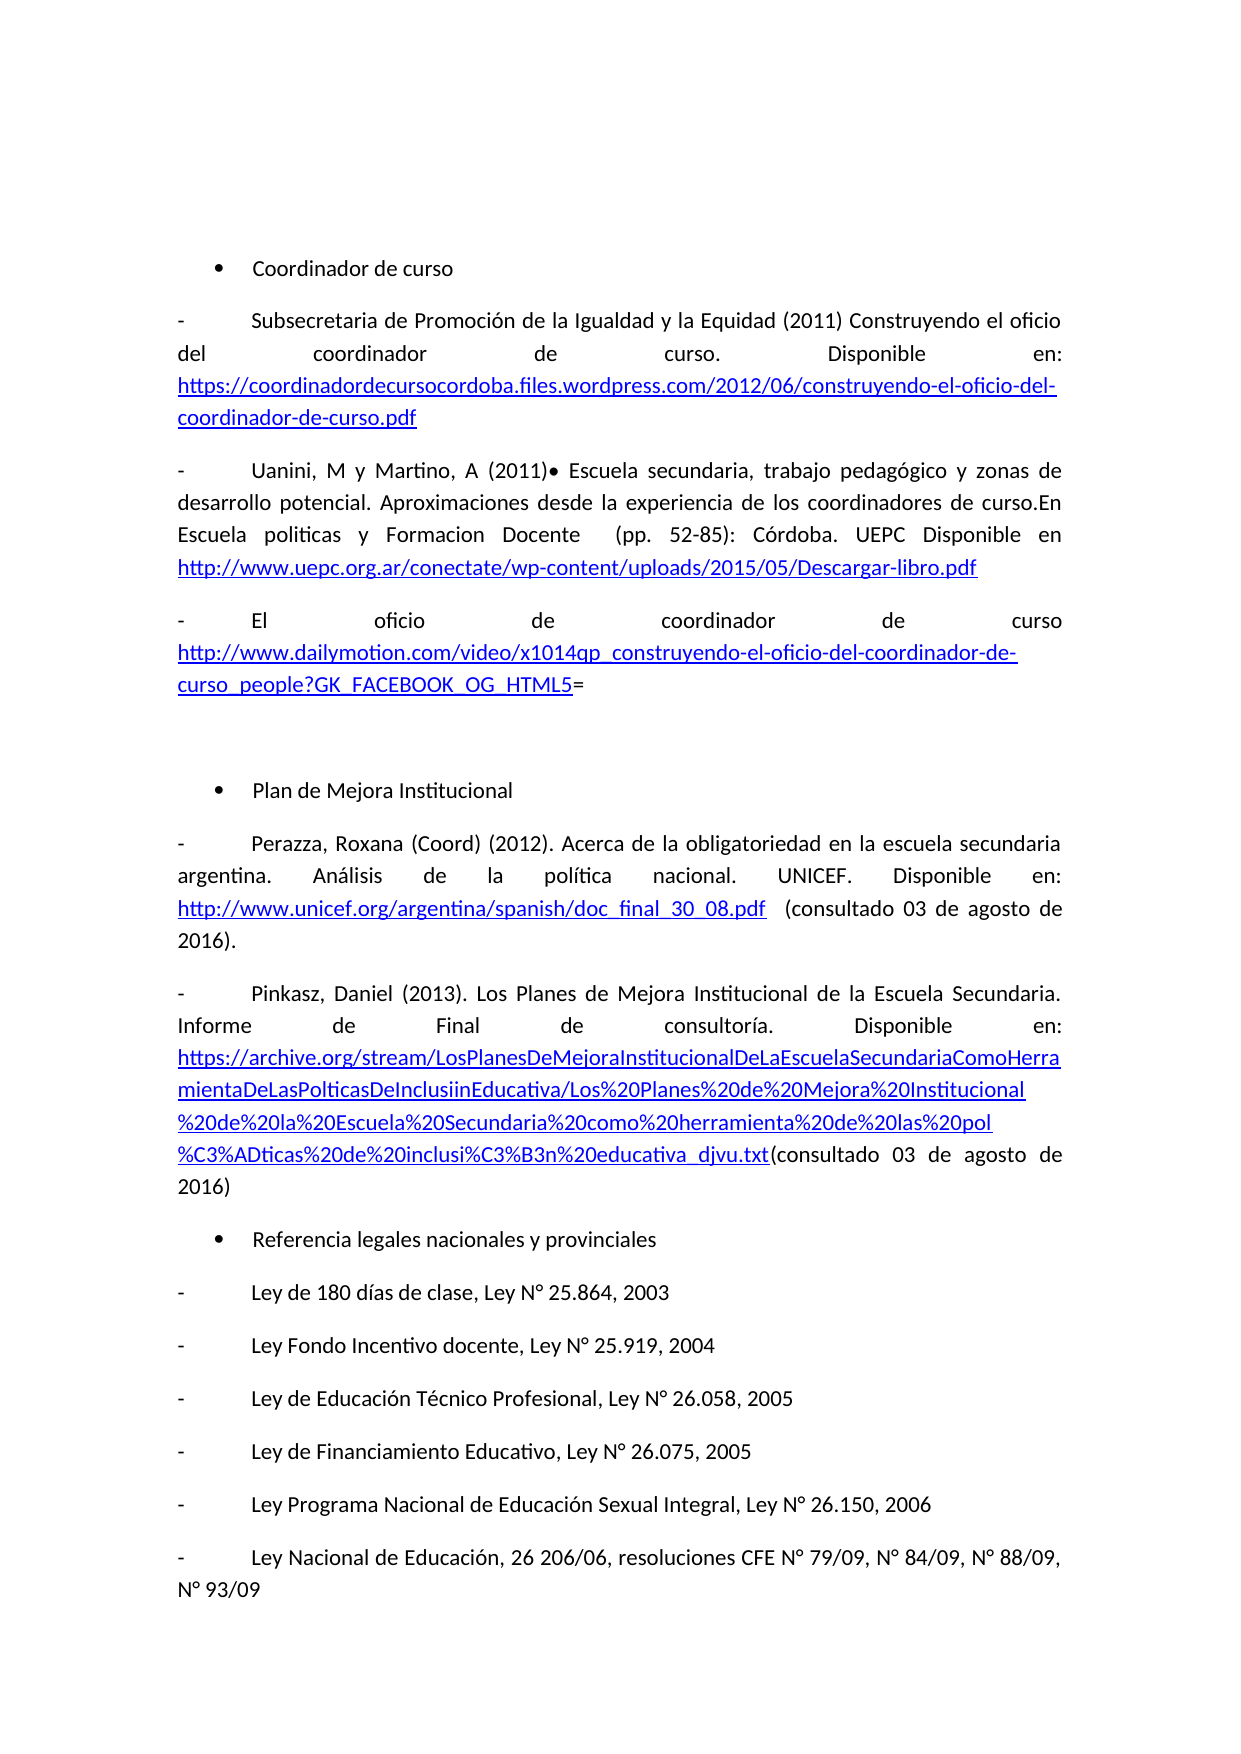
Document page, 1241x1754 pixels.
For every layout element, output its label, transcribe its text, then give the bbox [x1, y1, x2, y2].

list Referencia legales nacionales y provinciales [215, 1225, 1063, 1253]
text - El oficio de coordinador de curso http://www.dailymotion.com/video/x1014qp_construyendo-el-oficio-del-coordinador-de-curso_people?GK_FACEBOOK_OG_HTML5= [177, 606, 1063, 698]
text - Ley de Financiamiento Educativo, Ley N° 26.075, 2005 [177, 1437, 1063, 1465]
text - Pinkasz, Daniel (2013). Los Planes de Mejora Institucional de la Escuela Secundaria. Informe de Final de consultoría. Disponible en: https://archive.org/stream/LosPlanesDeMejoraInstitucionalDeLaEscuelaSecundariaComoHerramientaDeLasPolticasDeInclusiinEducativa/Los%20Planes%20de%20Mejora%20Institucional%20de%20la%20Escuela%20Secundaria%20como%20herramienta%20de%20las%20pol%C3%ADticas%20de%20inclusi%C3%B3n%20educativa_djvu.txt(consultado 03 de agosto de 2016) [177, 979, 1063, 1200]
text - Ley Fondo Incentivo docente, Ley N° 25.919, 2004 [177, 1331, 1063, 1359]
text - Perazza, Roxana (Coord) (2012). Acerca de la obligatoriedad en la escuela secundaria argentina. Análisis de la política nacional. UNICEF. Disponible en: http://www.unicef.org/argentina/spanish/doc_final_30_08.pdf (consultado 03 de agosto de 2016). [177, 829, 1063, 954]
list Coordinador de curso [215, 254, 1063, 282]
text - Subsecretaria de Promoción de la Igualdad y la Equidad (2011) Construyendo el oficio del coordinador de curso. Disponible en: https://coordinadordecursocordoba.files.wordpress.com/2012/06/construyendo-el-oficio-del-coordinador-de-curso.pdf [177, 307, 1063, 431]
text - Uanini, M y Martino, A (2011)• Escuela secundaria, trabajo pedagógico y zonas de desarrollo potencial. Aproximaciones desde la experiencia de los coordinadores de curso.En Escuela politicas y Formacion Docente (pp. 52-85): Córdoba. UEPC Disponible en http://www.uepc.org.ar/conectate/wp-content/uploads/2015/05/Descargar-libro.pdf [177, 456, 1063, 581]
text - Ley de 180 días de clase, Ley N° 25.864, 2003 [177, 1278, 1063, 1306]
text - Ley Nacional de Educación, 26 206/06, resoluciones CFE N° 79/09, N° 84/09, N° 88/09, N° 93/09 [177, 1543, 1063, 1603]
text - Ley de Educación Técnico Profesional, Ley N° 26.058, 2005 [177, 1384, 1063, 1412]
text - Ley Programa Nacional de Educación Sexual Integral, Ley N° 26.150, 2006 [177, 1490, 1063, 1518]
list Plan de Mejora Institucional [215, 776, 1063, 804]
